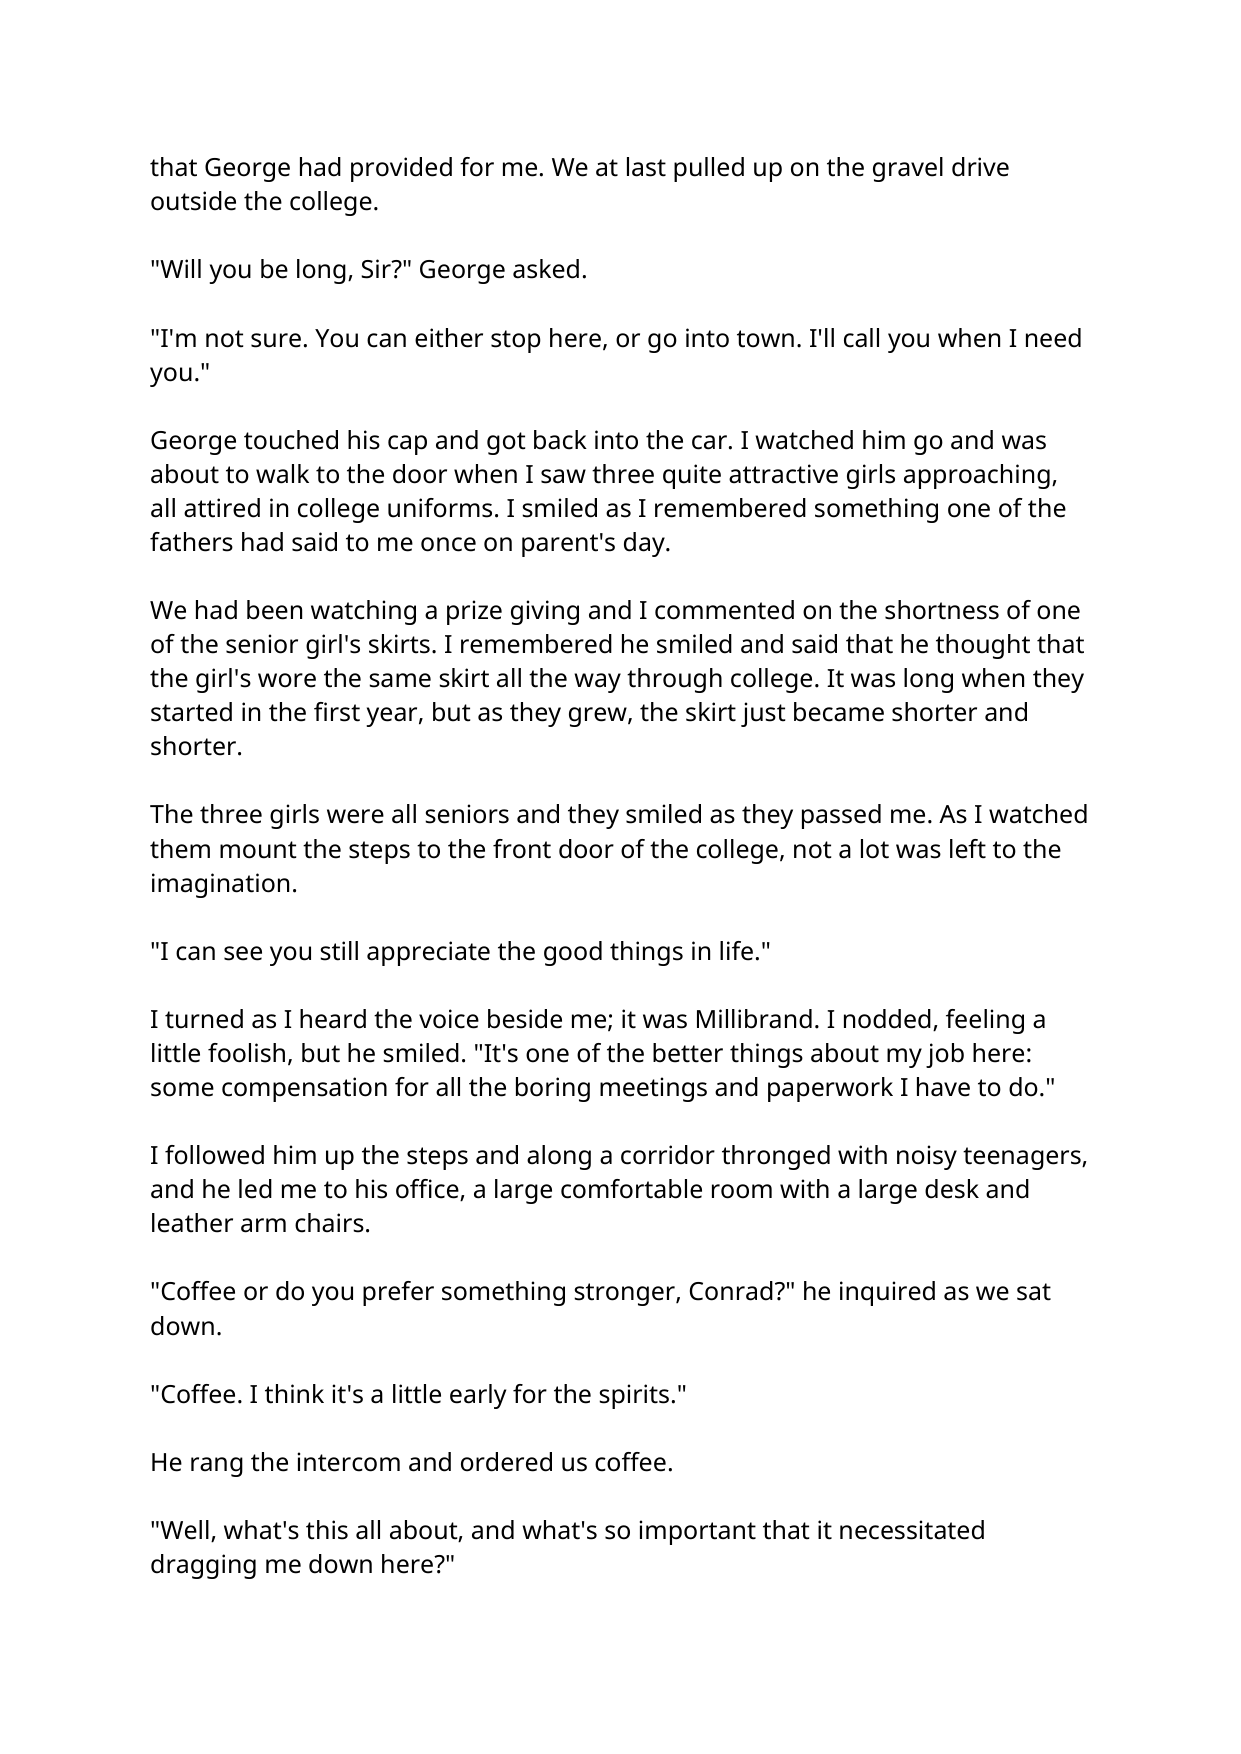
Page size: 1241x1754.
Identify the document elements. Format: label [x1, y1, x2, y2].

text [150, 150, 1090, 1581]
